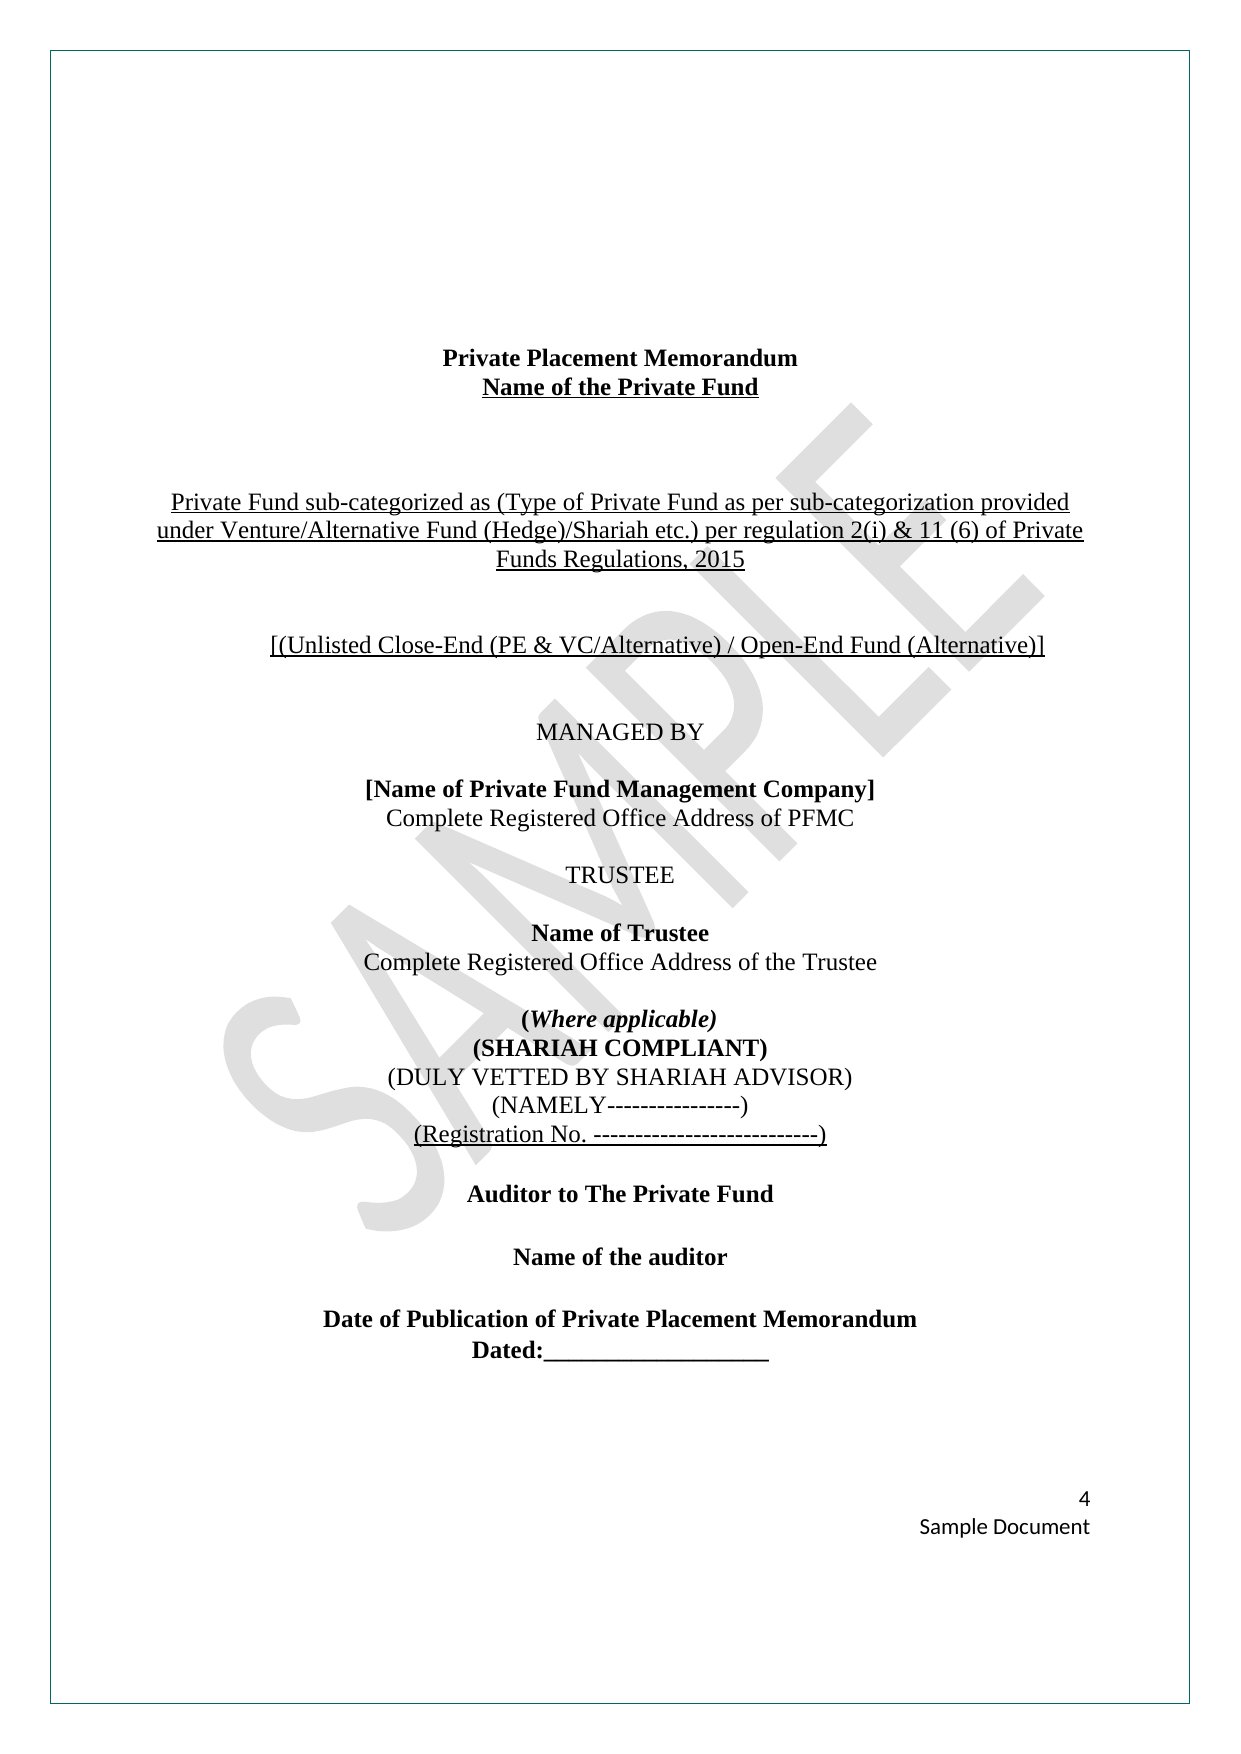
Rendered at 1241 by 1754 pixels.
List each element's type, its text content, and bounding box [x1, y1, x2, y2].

subtitle Auditor to The Private Fund [150, 1177, 1090, 1208]
text (NAMELY----------------) [150, 1090, 1090, 1119]
text TRUSTEE [150, 860, 1090, 889]
text Name of Trustee [150, 918, 1090, 947]
subtitle Date of Publication of Private Placement Memorandum [150, 1302, 1090, 1333]
text Private Fund sub-categorized as (Type of Private Fund as per sub-categorization provided under Venture/Alternative Fund (Hedge)/Shariah etc.) per regulation 2(i) & 11 (6) of Private Funds Regulations, 2015 [150, 487, 1090, 573]
text (Where applicable) [150, 1004, 1090, 1033]
subtitle Dated:__________________ [150, 1333, 1090, 1364]
text MANAGED BY [150, 717, 1090, 745]
text Private Placement Memorandum [150, 343, 1090, 372]
text (Registration No. ---------------------------) [150, 1119, 1090, 1148]
text (SHARIAH COMPLIANT) [150, 1033, 1090, 1062]
text [Name of Private Fund Management Company] [150, 774, 1090, 803]
text [(Unlisted Close-End (PE & VC/Alternative) / Open-End Fund (Alternative)] [150, 630, 1090, 659]
subtitle Name of the auditor [150, 1239, 1090, 1270]
text Complete Registered Office Address of PFMC [150, 803, 1090, 832]
text Name of the Private Fund [150, 372, 1090, 400]
text (DULY VETTED BY SHARIAH ADVISOR) [150, 1062, 1090, 1090]
text Complete Registered Office Address of the Trustee [150, 947, 1090, 975]
